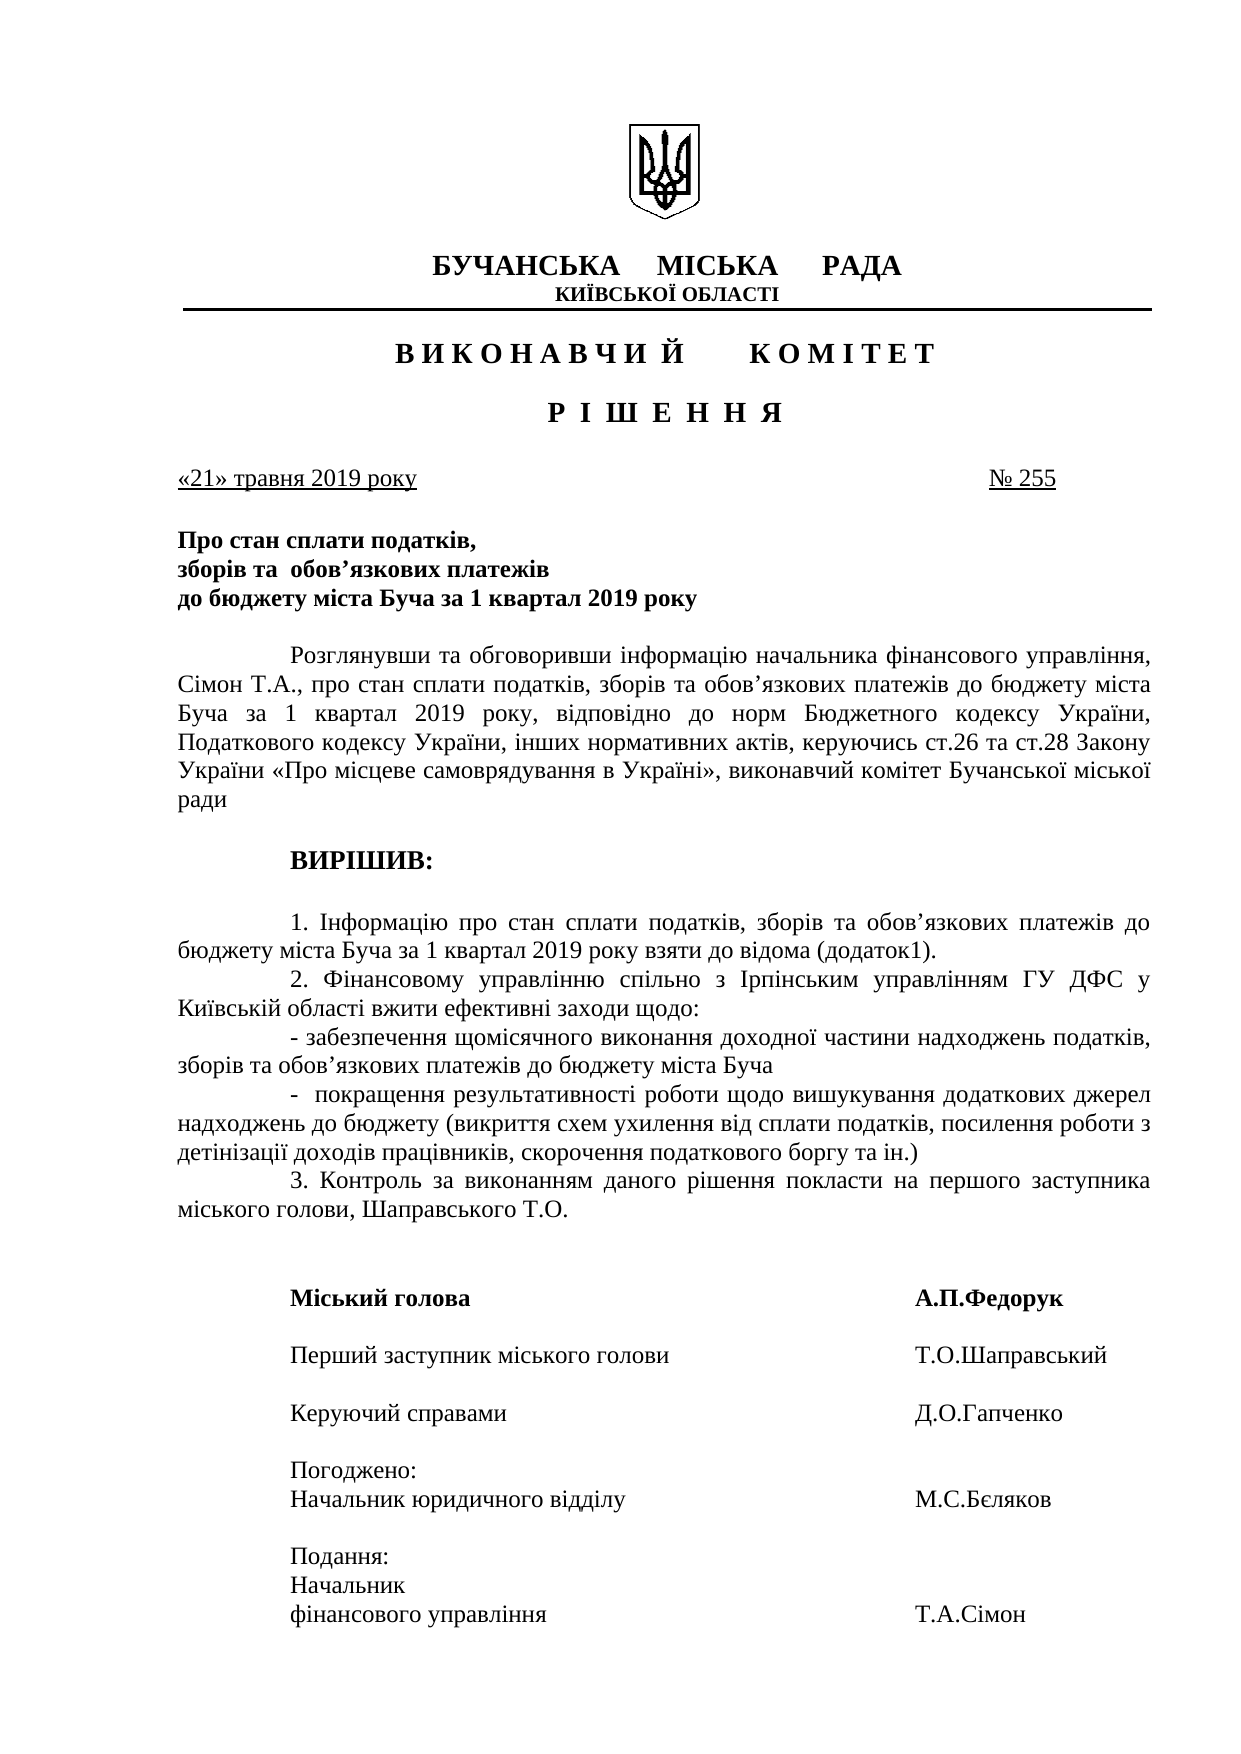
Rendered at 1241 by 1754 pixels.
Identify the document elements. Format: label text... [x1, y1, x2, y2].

text - забезпечення щомісячного виконання доходної частини надходжень податків, зборів та обов’язкових платежів до бюджету міста Буча [177, 1022, 1152, 1079]
text до бюджету міста Буча за 1 квартал 2019 року [177, 583, 1152, 612]
text Начальник юридичного відділу М.С.Бєляков [177, 1484, 1152, 1513]
text зборів та обов’язкових платежів [177, 554, 1152, 583]
text 2. Фінансовому управлінню спільно з Ірпінським управлінням ГУ ДФС у Київській області вжити ефективні заходи щодо: [177, 964, 1152, 1022]
text - покращення результативності роботи щодо вишукування додаткових джерел надходжень до бюджету (викриття схем ухилення від сплати податків, посилення роботи з детінізації доходів працівників, скорочення податкового боргу та ін.) [177, 1079, 1152, 1165]
text БУЧАНСЬКА МІСЬКА РАДА [183, 248, 1152, 282]
text 1. Інформацію про стан сплати податків, зборів та обов’язкових платежів до бюджету міста Буча за 1 квартал 2019 року взяти до відома (додаток1). [177, 907, 1152, 964]
text Міський голова А.П.Федорук [177, 1283, 1152, 1311]
text Подання: [177, 1541, 1152, 1570]
text фінансового управління Т.А.Сімон [177, 1599, 1152, 1628]
text Начальник [177, 1570, 1152, 1599]
text Перший заступник міського голови Т.О.Шаправський [177, 1340, 1152, 1369]
text КИЇВСЬКОЇ ОБЛАСТІ [183, 282, 1152, 308]
text ВИРІШИВ: [177, 844, 1152, 875]
text Про стан сплати податків, [177, 526, 1152, 554]
text Керуючий справами Д.О.Гапченко [177, 1398, 1152, 1426]
text «21» травня 2019 року № 255 [177, 463, 1152, 492]
text Розглянувши та обговоривши інформацію начальника фінансового управління, Сімон Т.А., про стан сплати податків, зборів та обов’язкових платежів до бюджету міста Буча за 1 квартал 2019 року, відповідно до норм Бюджетного кодексу України, Податкового кодексу України, інших нормативних актів, керуючись ст.26 та ст.28 Закону України «Про місцеве самоврядування в Україні», виконавчий комітет Бучанської міської ради [177, 641, 1152, 813]
text Погоджено: [177, 1455, 1152, 1484]
text В И К О Н А В Ч И Й К О М І Т Е Т [177, 336, 1152, 370]
text Р І Ш Е Н Н Я [177, 395, 1152, 428]
text 3. Контроль за виконанням даного рішення покласти на першого заступника міського голови, Шаправського Т.О. [177, 1165, 1152, 1223]
